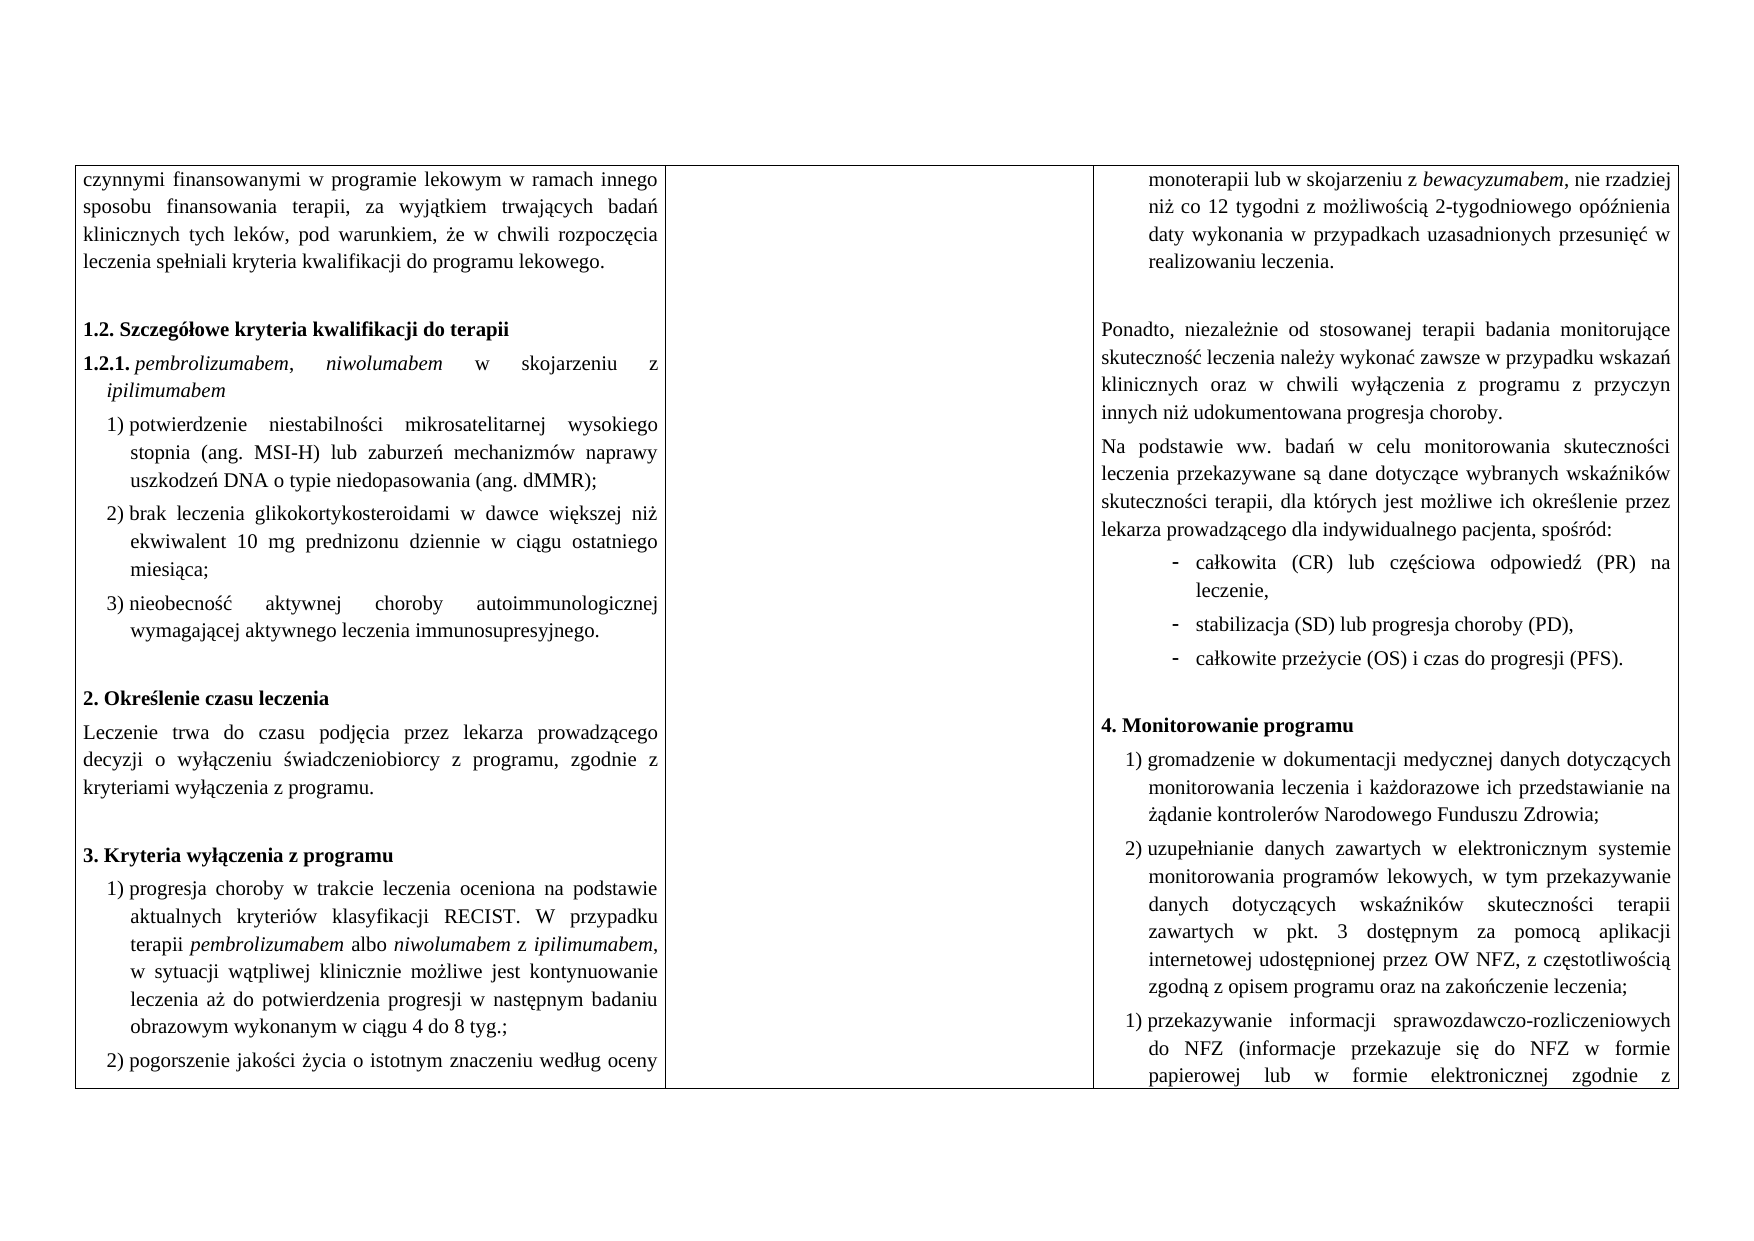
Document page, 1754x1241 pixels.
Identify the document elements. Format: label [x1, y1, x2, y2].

table_cell [76, 166, 665, 1087]
table_cell [666, 166, 1093, 1087]
table_cell [1094, 166, 1678, 1087]
